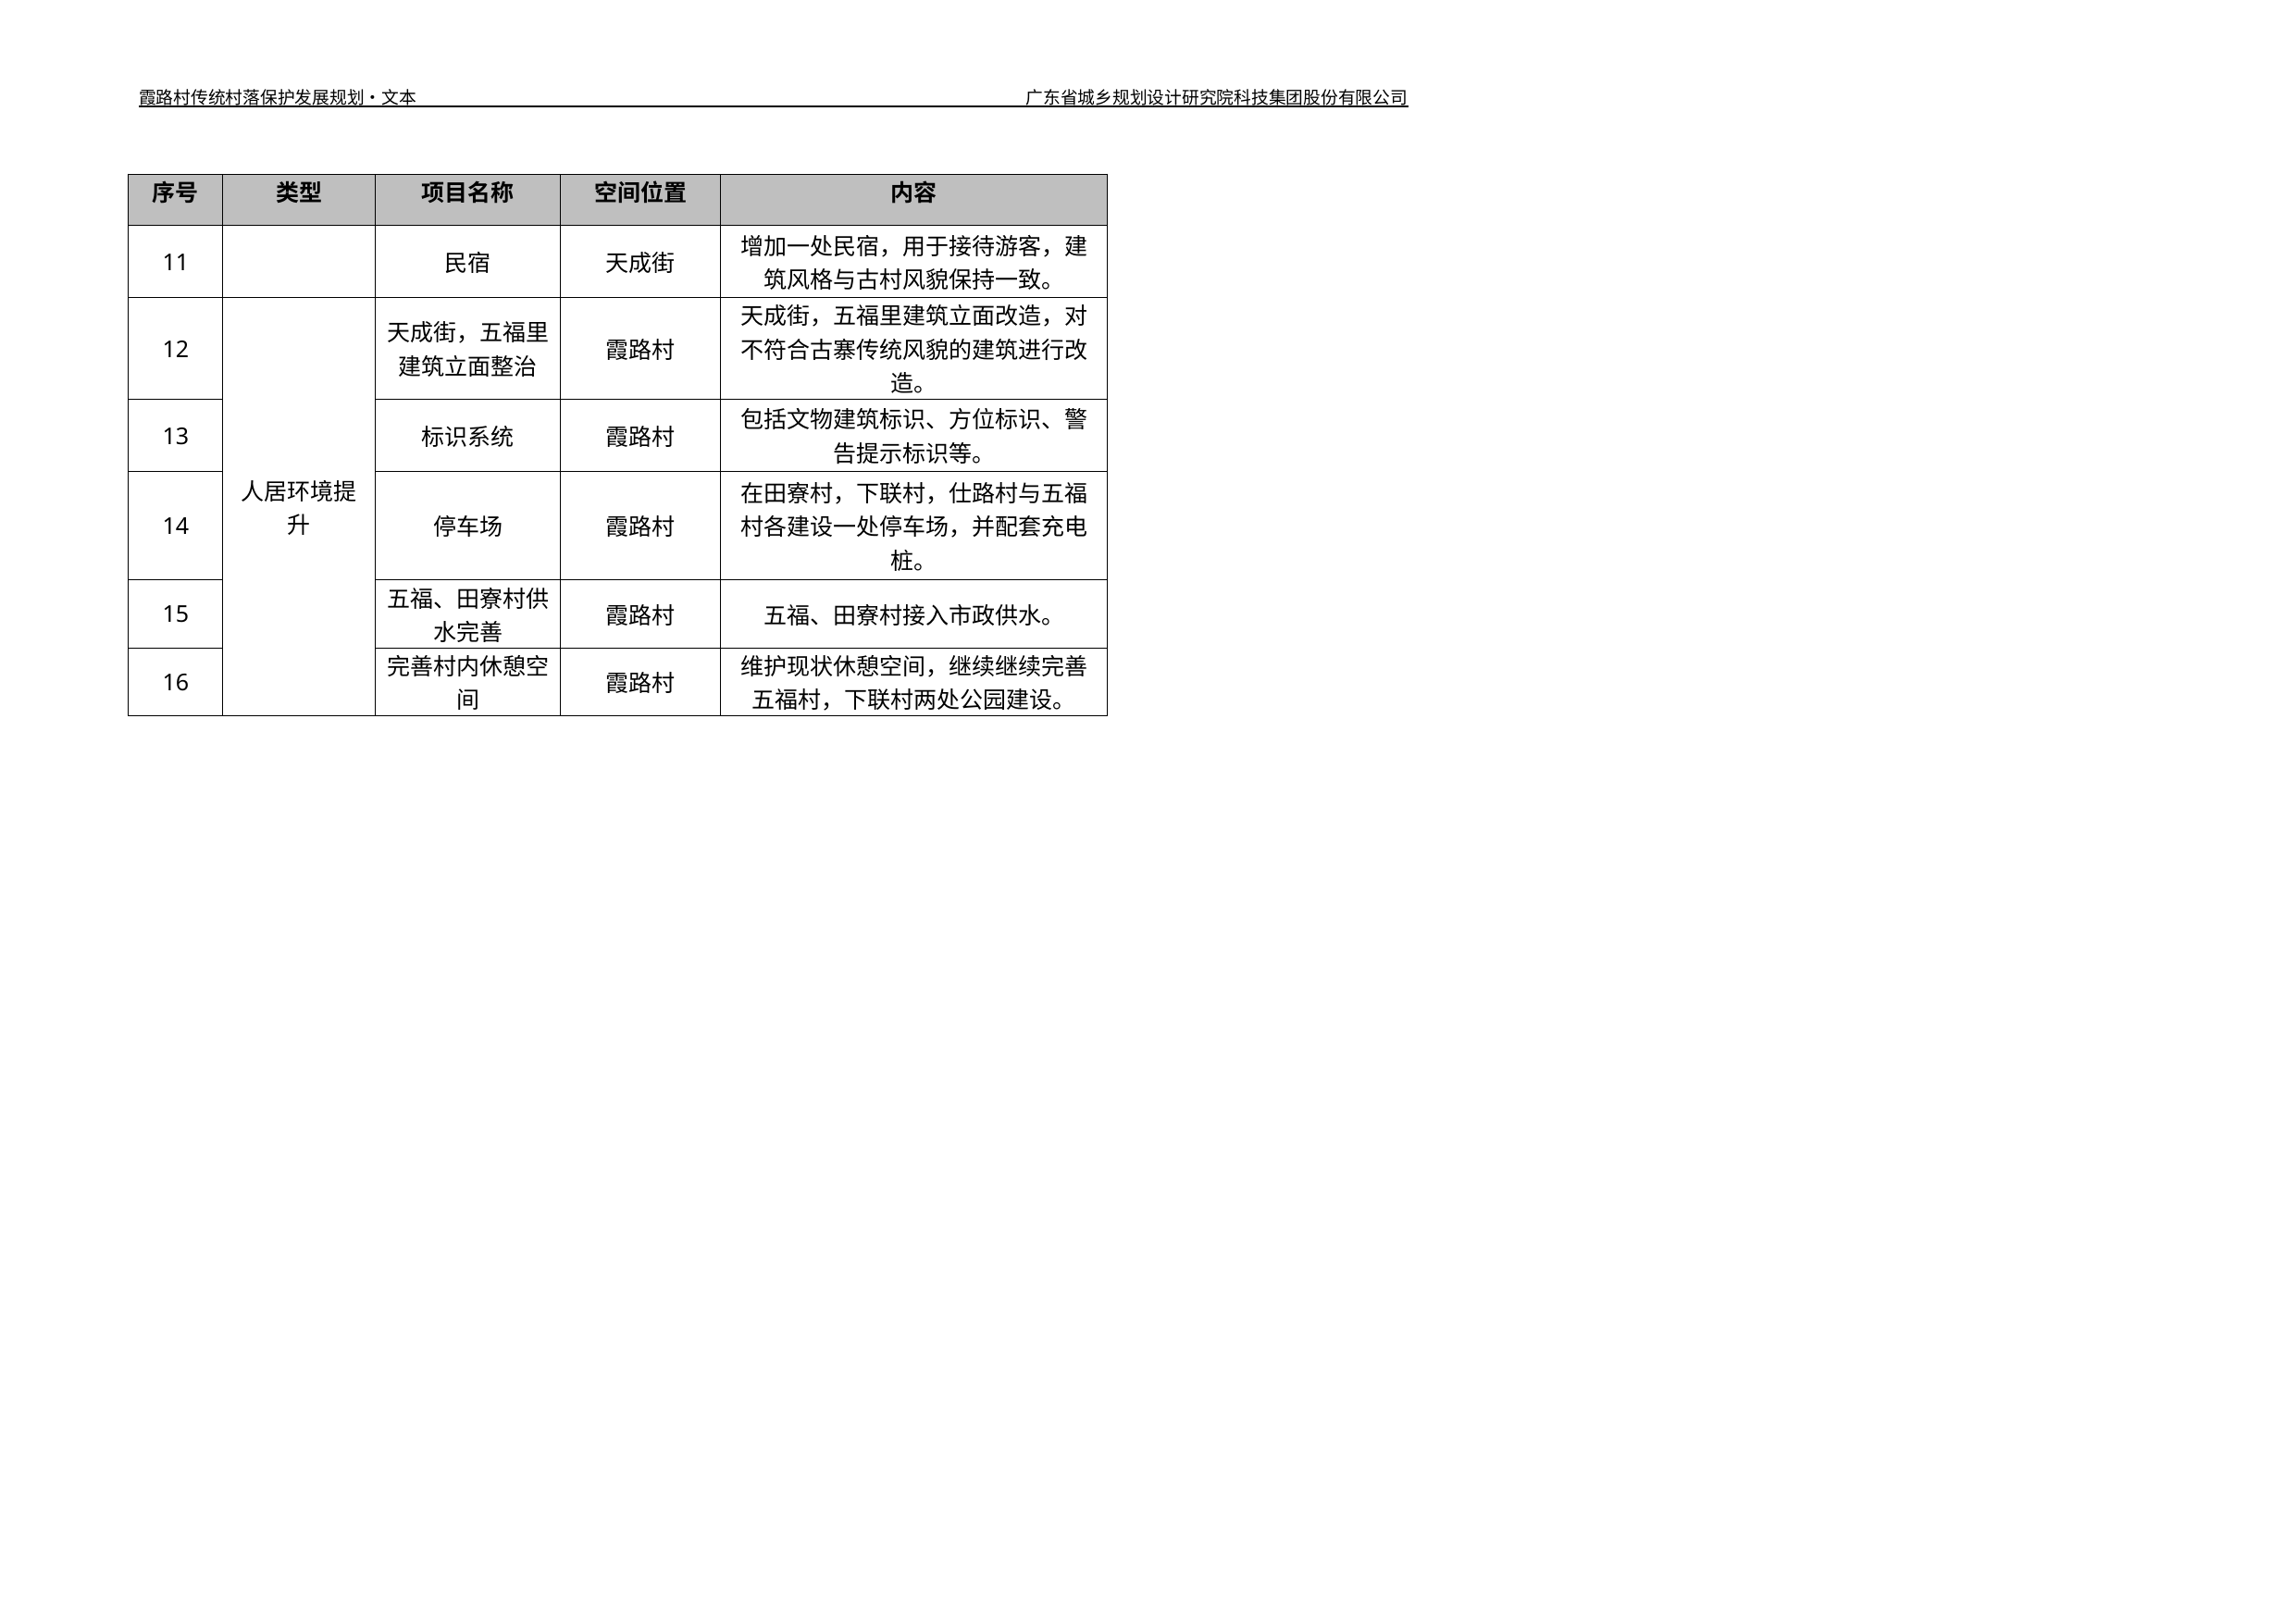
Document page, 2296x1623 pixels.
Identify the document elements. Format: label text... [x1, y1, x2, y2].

table_cell 15 [129, 580, 222, 647]
table_header 空间位置 [561, 175, 720, 225]
table_cell 人居环境提升 [223, 298, 375, 715]
table_cell 民宿 [376, 226, 560, 297]
table_cell 维护现状休憩空间，继续继续完善五福村，下联村两处公园建设。 [721, 649, 1107, 715]
table_cell 11 [129, 226, 222, 297]
table_cell 天成街，五福里建筑立面改造，对不符合古寨传统风貌的建筑进行改造。 [721, 298, 1107, 399]
table_cell 霞路村 [561, 298, 720, 399]
table_cell 完善村内休憩空间 [376, 649, 560, 715]
table_cell 霞路村 [561, 400, 720, 471]
table_header 项目名称 [376, 175, 560, 225]
table_cell 五福、田寮村接入市政供水。 [721, 580, 1107, 647]
table_cell 五福、田寮村供水完善 [376, 580, 560, 647]
table_cell 16 [129, 649, 222, 715]
table_cell 霞路村 [561, 472, 720, 579]
table_cell 天成街 [561, 226, 720, 297]
table_cell 霞路村 [561, 580, 720, 647]
table_cell 12 [129, 298, 222, 399]
table_cell 标识系统 [376, 400, 560, 471]
table_header 类型 [223, 175, 375, 225]
table_cell 在田寮村，下联村，仕路村与五福村各建设一处停车场，并配套充电桩。 [721, 472, 1107, 579]
table_cell 13 [129, 400, 222, 471]
table_cell 增加一处民宿，用于接待游客，建筑风格与古村风貌保持一致。 [721, 226, 1107, 297]
table_cell 14 [129, 472, 222, 579]
table_cell 天成街，五福里建筑立面整治 [376, 298, 560, 399]
table_cell 停车场 [376, 472, 560, 579]
table_header 序号 [129, 175, 222, 225]
table_cell 霞路村 [561, 649, 720, 715]
table_header 内容 [721, 175, 1107, 225]
table_cell 包括文物建筑标识、方位标识、警告提示标识等。 [721, 400, 1107, 471]
